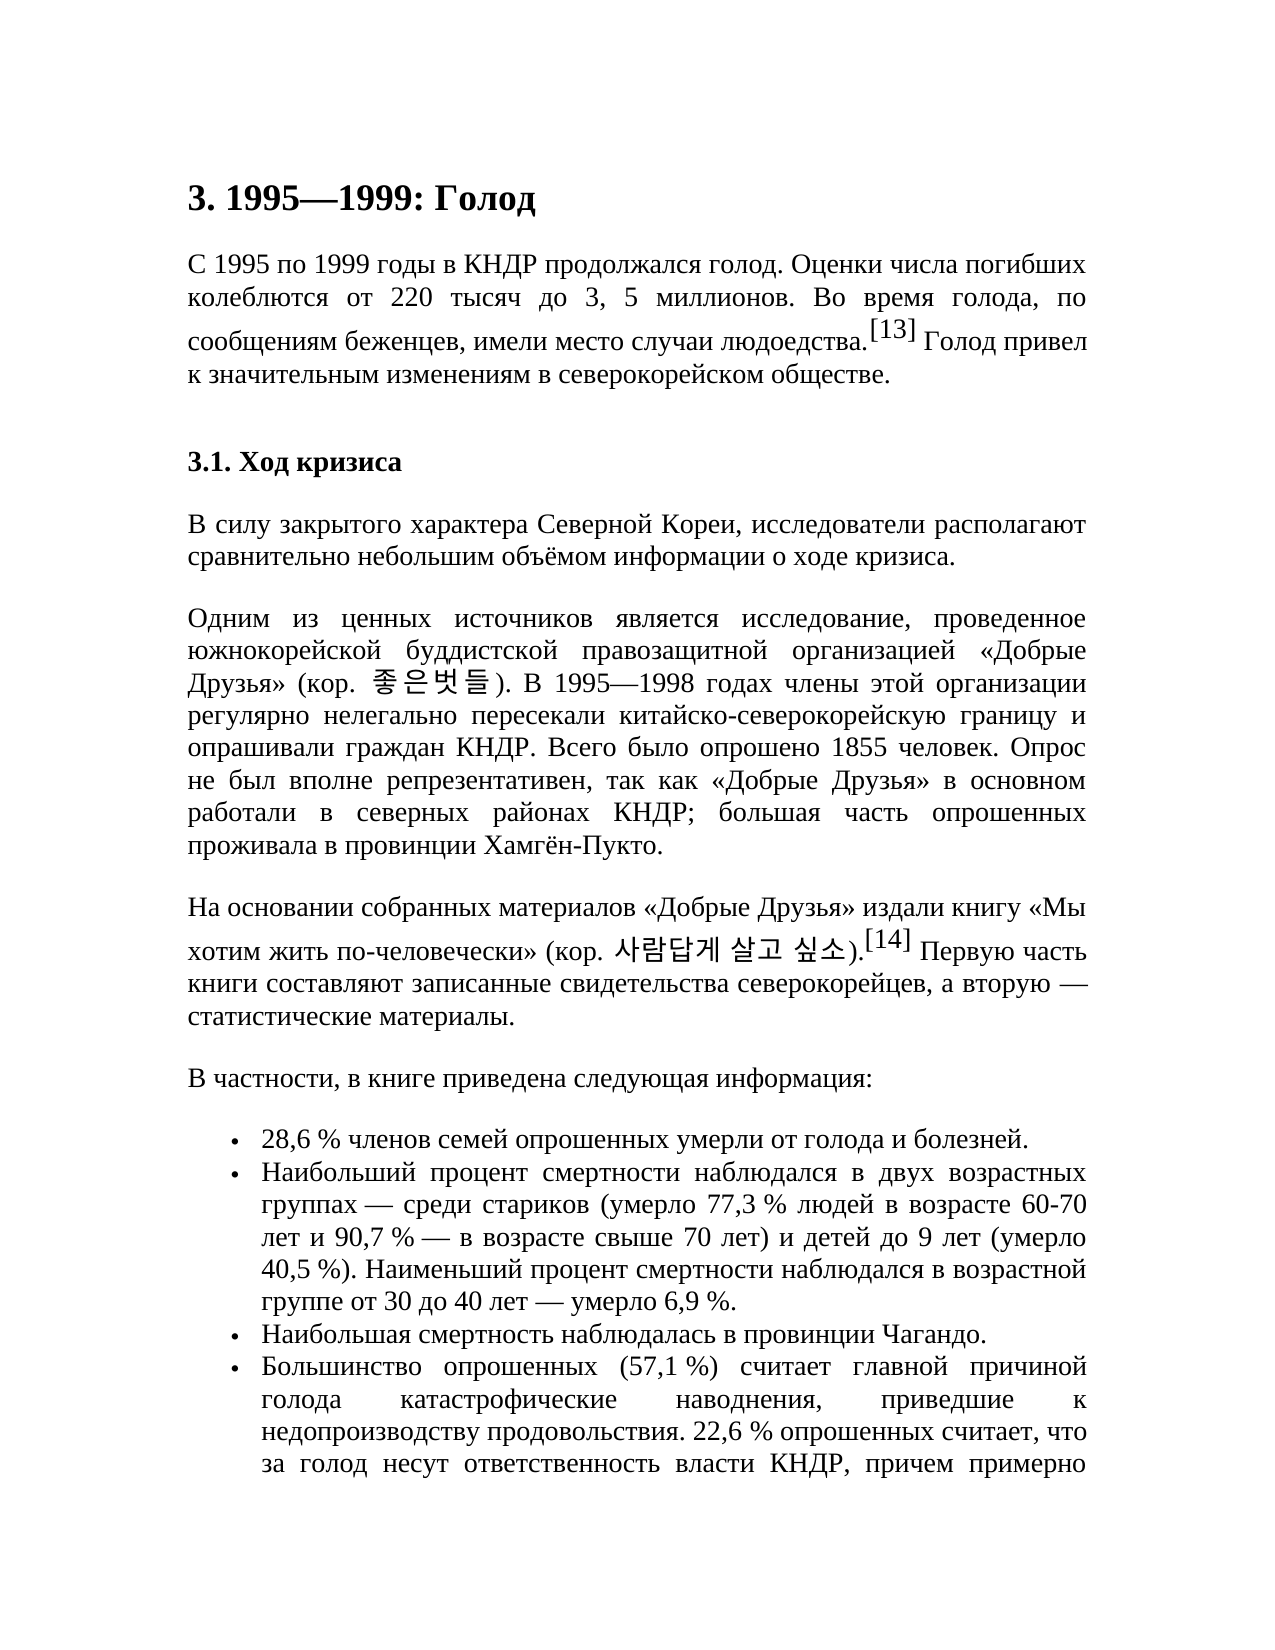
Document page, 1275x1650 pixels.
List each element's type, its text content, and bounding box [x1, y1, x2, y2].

list 3.1. Ход кризиса [187, 444, 1087, 477]
text На основании собранных материалов «Добрые Друзья» издали книгу «Мы хотим жить по-человечески» (кор. 사람답게 살고 싶소).[14] Первую часть книги составляют записанные свидетельства северокорейцев, а вторую — статистические материалы. [187, 889, 1087, 1031]
text В частности, в книге приведена следующая информация: [187, 1061, 1087, 1093]
text В силу закрытого характера Северной Кореи, исследователи располагают сравнительно небольшим объёмом информации о ходе кризиса. [187, 507, 1087, 571]
list 28,6 % членов семей опрошенных умерли от голода и болезней. [232, 1122, 1087, 1155]
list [232, 1349, 1087, 1479]
text Одним из ценных источников является исследование, проведенное южнокорейской буддистской правозащитной организацией «Добрые Друзья» (кор. 좋은벗들). В 1995—1998 годах члены этой организации регулярно нелегально пересекали китайско-северокорейскую границу и опрашивали граждан КНДР. Всего было опрошено 1855 человек. Опрос не был вполне репрезентативен, так как «Добрые Друзья» в основном работали в северных районах КНДР; большая часть опрошенных проживала в провинции Хамгён-Пукто. [187, 601, 1087, 860]
list Наибольшая смертность наблюдалась в провинции Чагандо. [232, 1317, 1087, 1349]
list 3. 1995—1999: Голод [187, 175, 1087, 218]
list Наибольший процент смертности наблюдался в двух возрастных группах — среди стариков (умерло 77,3 % людей в возрасте 60-70 лет и 90,7 % — в возрасте свыше 70 лет) и детей до 9 лет (умерло 40,5 %). Наименьший процент смертности наблюдался в возрастной группе от 30 до 40 лет — умерло 6,9 %. [232, 1155, 1087, 1317]
text С 1995 по 1999 годы в КНДР продолжался голод. Оценки числа погибших колеблются от 220 тысяч до 3, 5 миллионов. Во время голода, по сообщениям беженцев, имели место случаи людоедства.[13] Голод привел к значительным изменениям в северокорейском обществе. [187, 248, 1087, 389]
